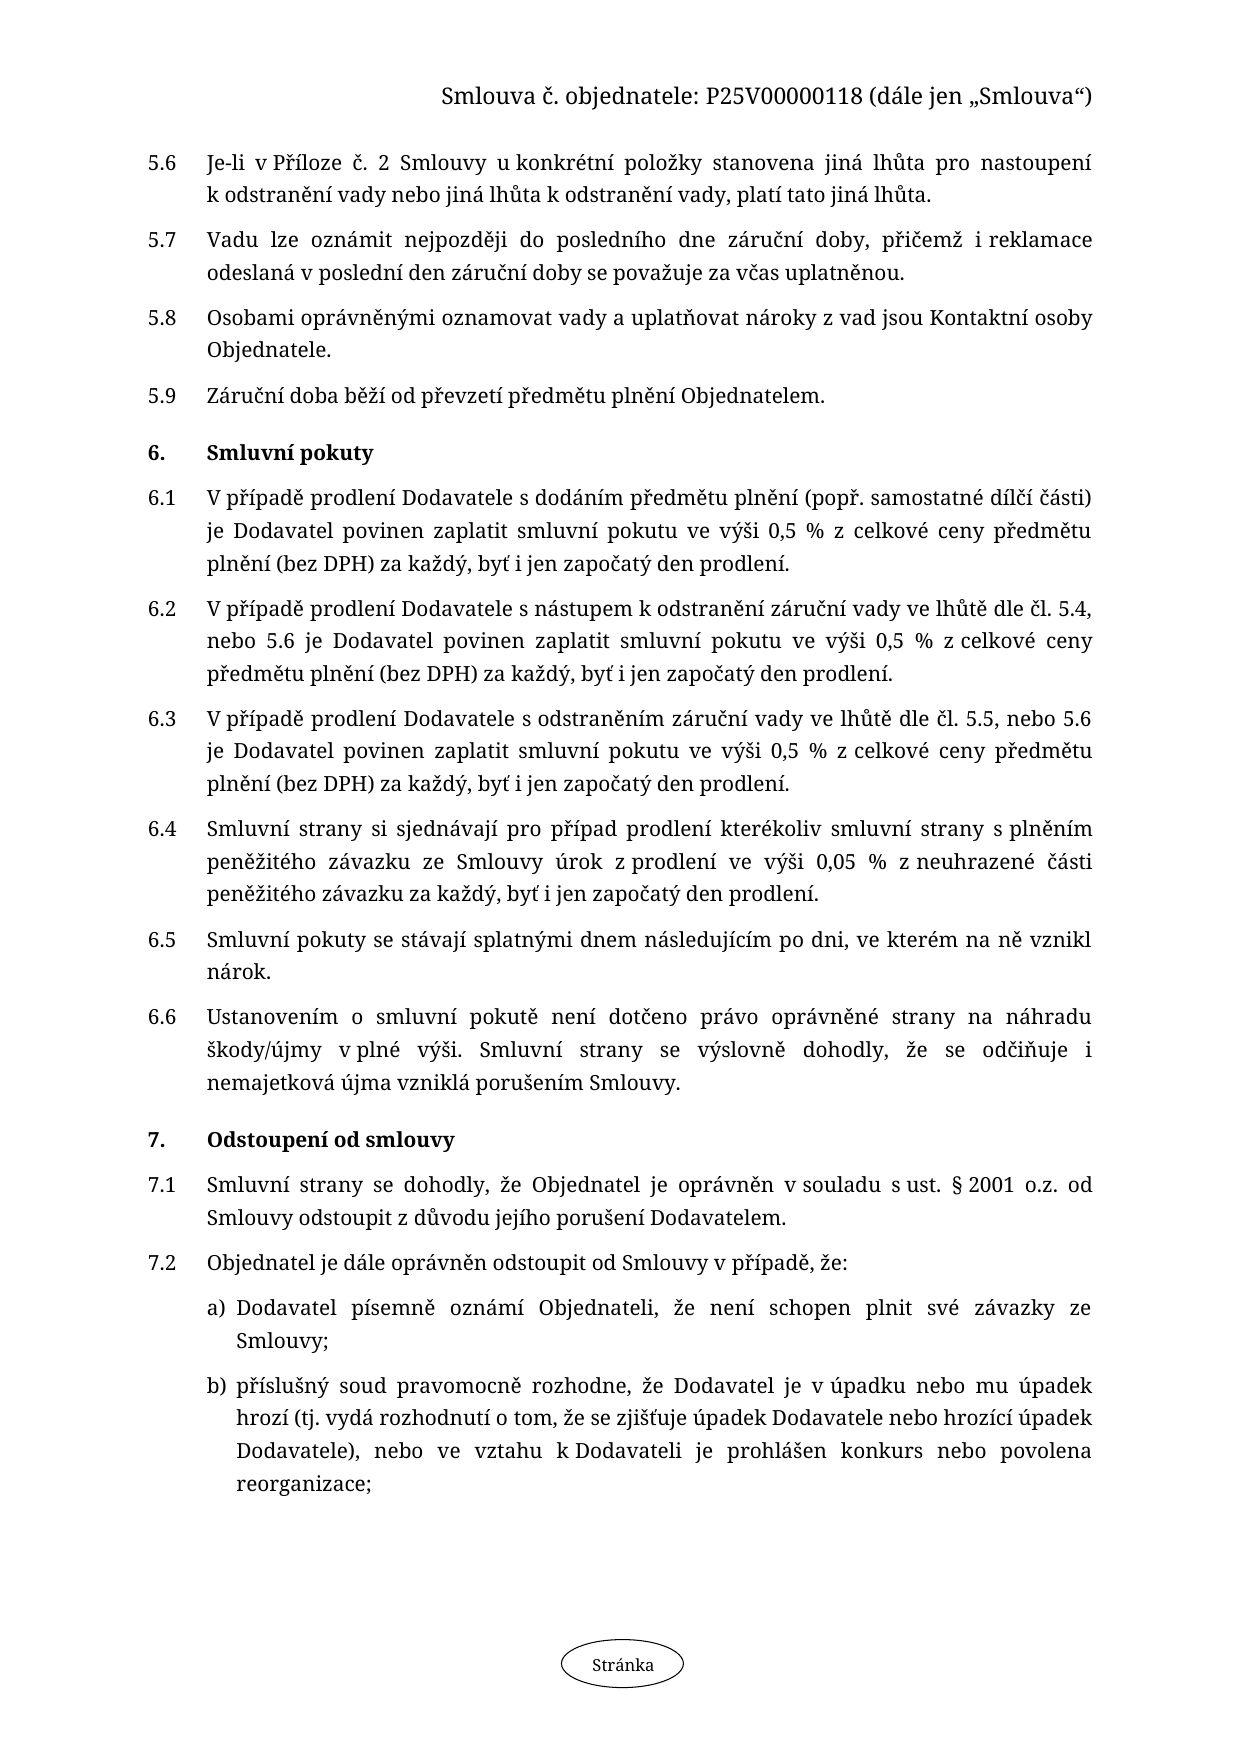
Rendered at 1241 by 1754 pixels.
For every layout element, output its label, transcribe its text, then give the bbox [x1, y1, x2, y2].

list Ustanovením o smluvní pokutě není dotčeno právo oprávněné strany na náhradu škody/újmy v plné výši. Smluvní strany se výslovně dohodly, že se odčiňuje i nemajetková újma vzniklá porušením Smlouvy. [148, 1002, 1093, 1096]
list Objednatel je dále oprávněn odstoupit od Smlouvy v případě, že: [148, 1248, 1093, 1276]
list Dodavatel písemně oznámí Objednateli, že není schopen plnit své závazky ze Smlouvy; [207, 1293, 1093, 1354]
list Záruční doba běží od převzetí předmětu plnění Objednatelem. [148, 381, 1093, 409]
list Smluvní pokuty se stávají splatnými dnem následujícím po dni, ve kterém na ně vznikl nárok. [148, 925, 1093, 986]
list Odstoupení od smlouvy [148, 1125, 1093, 1154]
list Osobami oprávněnými oznamovat vady a uplatňovat nároky z vad jsou Kontaktní osoby Objednatele. [148, 303, 1093, 364]
list Smluvní strany si sjednávají pro případ prodlení kterékoliv smluvní strany s plněním peněžitého závazku ze Smlouvy úrok z prodlení ve výši 0,05 % z neuhrazené části peněžitého závazku za každý, byť i jen započatý den prodlení. [148, 814, 1093, 908]
list V případě prodlení Dodavatele s odstraněním záruční vady ve lhůtě dle čl. 5.5, nebo 5.6 je Dodavatel povinen zaplatit smluvní pokutu ve výši 0,5 % z celkové ceny předmětu plnění (bez DPH) za každý, byť i jen započatý den prodlení. [148, 704, 1093, 798]
list V případě prodlení Dodavatele s nástupem k odstranění záruční vady ve lhůtě dle čl. 5.4, nebo 5.6 je Dodavatel povinen zaplatit smluvní pokutu ve výši 0,5 % z celkové ceny předmětu plnění (bez DPH) za každý, byť i jen započatý den prodlení. [148, 594, 1093, 687]
list Vadu lze oznámit nejpozději do posledního dne záruční doby, přičemž i reklamace odeslaná v poslední den záruční doby se považuje za včas uplatněnou. [148, 225, 1093, 286]
list Smluvní pokuty [148, 438, 1093, 467]
list Je-li v Příloze č. 2 Smlouvy u konkrétní položky stanovena jiná lhůta pro nastoupení k odstranění vady nebo jiná lhůta k odstranění vady, platí tato jiná lhůta. [148, 148, 1093, 209]
list příslušný soud pravomocně rozhodne, že Dodavatel je v úpadku nebo mu úpadek hrozí (tj. vydá rozhodnutí o tom, že se zjišťuje úpadek Dodavatele nebo hrozící úpadek Dodavatele), nebo ve vztahu k Dodavateli je prohlášen konkurs nebo povolena reorganizace; [207, 1371, 1093, 1497]
list Smluvní strany se dohodly, že Objednatel je oprávněn v souladu s ust. § 2001 o.z. od Smlouvy odstoupit z důvodu jejího porušení Dodavatelem. [148, 1170, 1093, 1231]
list V případě prodlení Dodavatele s dodáním předmětu plnění (popř. samostatné dílčí části) je Dodavatel povinen zaplatit smluvní pokutu ve výši 0,5 % z celkové ceny předmětu plnění (bez DPH) za každý, byť i jen započatý den prodlení. [148, 483, 1093, 577]
